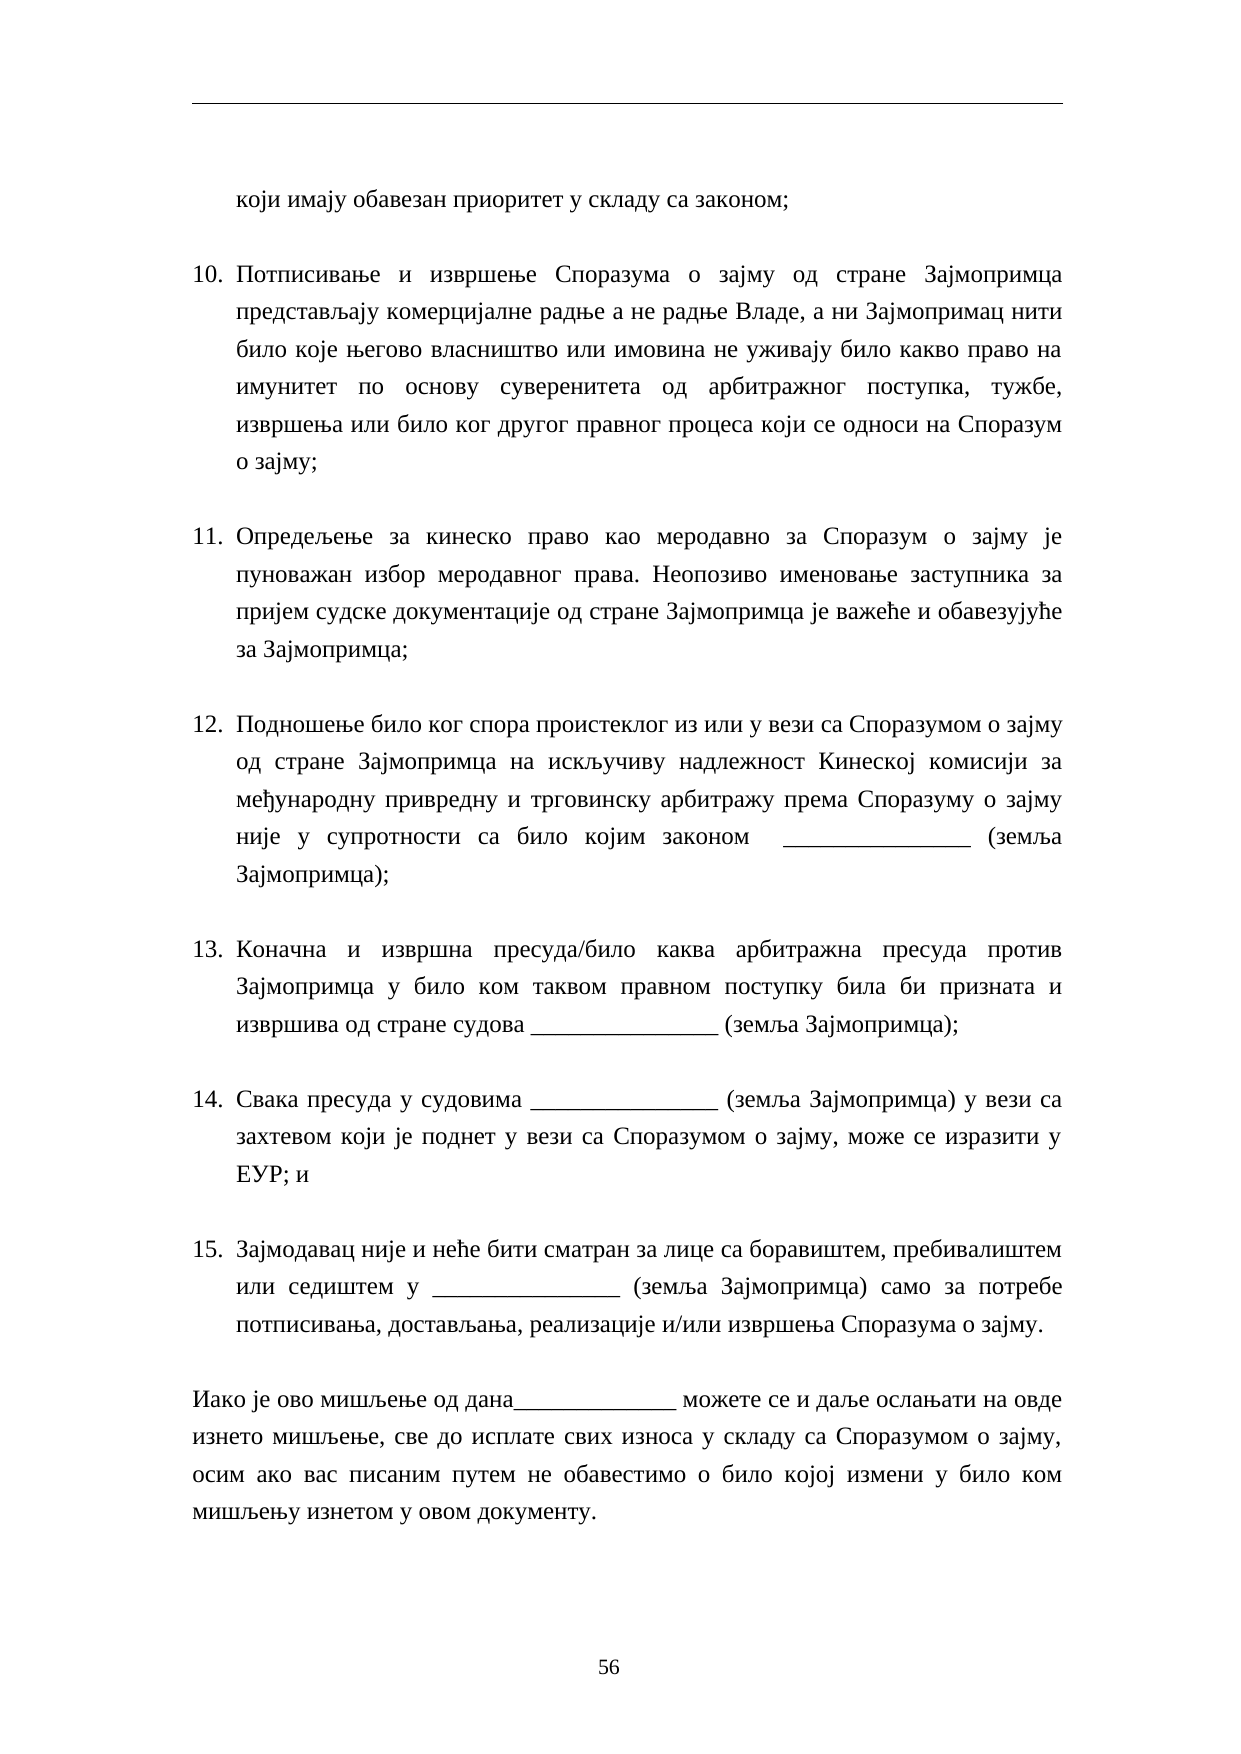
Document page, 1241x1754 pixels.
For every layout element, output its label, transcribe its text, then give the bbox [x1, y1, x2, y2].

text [192, 177, 1063, 215]
text 14. Свака пресуда у судовима _______________ (земља Зајмопримца) у вези са захтевом који је поднет у вези са Споразумом о зајму, може се изразити у ЕУР; и [192, 1077, 1063, 1190]
text 11. Опредељење за кинеско право као меродавно за Споразум о зајму је пуноважан избор меродавног права. Неопозиво именовање заступника за пријем судске документације од стране Зајмопримца је важеће и обавезујуће за Зајмопримца; [192, 515, 1063, 665]
text Иако је ово мишљење од дана_____________ можете се и даље ослањати на овде изнето мишљење, све до исплате свих износа у складу са Споразумом о зајму, осим ако вас писаним путем не обавестимо о било којој измени у било ком мишљењу изнетом у овом документу. [192, 1377, 1063, 1527]
text 12. Подношење било ког спора проистеклог из или у вези са Споразумом о зајму од стране Зајмопримца на искључиву надлежност Кинеској комисији за међународну привредну и трговинску арбитражу према Споразуму о зајму није у супротности са било којим законом _______________ (земља Зајмопримца); [192, 702, 1063, 890]
text 10. Потписивање и извршење Споразума о зајму од стране Зајмопримца представљају комерцијалне радње а не радње Владе, а ни Зајмопримац нити било које његово власништво или имовина не уживају било какво право на имунитет по основу суверенитета од арбитражног поступка, тужбе, извршења или било ког другог правног процеса који се односи на Споразум о зајму; [192, 252, 1063, 477]
text 13. Коначна и извршна пресуда/било каква арбитражна пресуда против Зајмопримца у било ком таквом правном поступку била би призната и извршива од стране судова _______________ (земља Зајмопримца); [192, 927, 1063, 1040]
text 15. Зајмодавац није и неће бити сматран за лице са боравиштем, пребивалиштем или седиштем у _______________ (земља Зајмопримца) само за потребе потписивања, достављања, реализације и/или извршења Споразума о зајму. [192, 1227, 1063, 1340]
